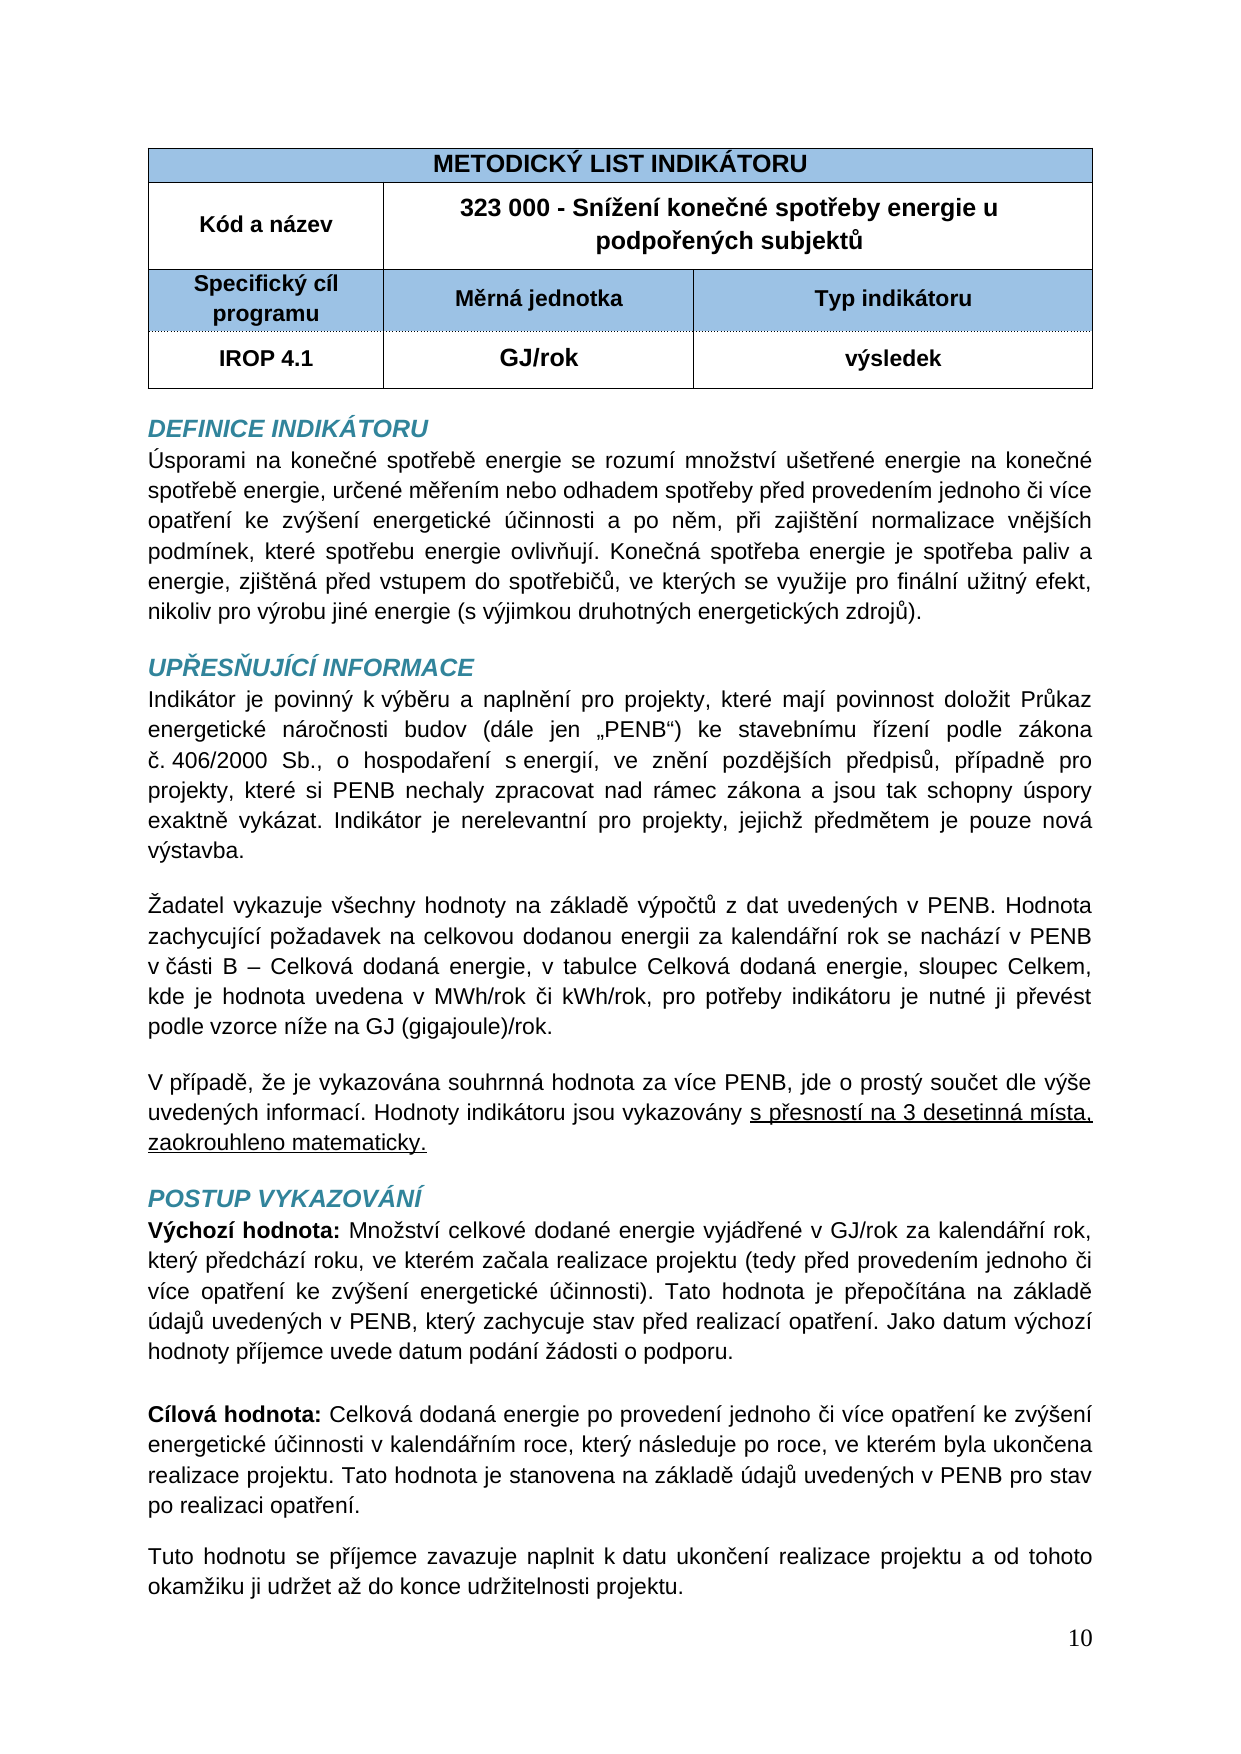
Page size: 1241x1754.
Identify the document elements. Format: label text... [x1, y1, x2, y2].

text Indikátor je povinný k výběru a naplnění pro projekty, které mají povinnost doložit Průkaz energetické náročnosti budov (dále jen „PENB“) ke stavebnímu řízení podle zákona č. 406/2000 Sb., o hospodaření s energií, ve znění pozdějších předpisů, případně pro projekty, které si PENB nechaly zpracovat nad rámec zákona a jsou tak schopny úspory exaktně vykázat. Indikátor je nerelevantní pro projekty, jejichž předmětem je pouze nová výstavba. [148, 686, 1093, 864]
table_cell 323 000 - Snížení konečné spotřeby energie u podpořených subjektů [384, 183, 1092, 269]
text postup vykazování [148, 1184, 1093, 1213]
table_cell GJ/rok [384, 331, 693, 388]
table_cell Kód a název [149, 183, 383, 269]
text Žadatel vykazuje všechny hodnoty na základě výpočtů z dat uvedených v PENB. Hodnota zachycující požadavek na celkovou dodanou energii za kalendářní rok se nachází v PENB v části B – Celková dodaná energie, v tabulce Celková dodaná energie, sloupec Celkem, kde je hodnota uvedena v MWh/rok či kWh/rok, pro potřeby indikátoru je nutné ji převést podle vzorce níže na GJ (gigajoule)/rok. [148, 892, 1093, 1040]
table_cell Specifický cíl programu [149, 270, 383, 331]
text Cílová hodnota: Celková dodaná energie po provedení jednoho či více opatření ke zvýšení energetické účinnosti v kalendářním roce, který následuje po roce, ve kterém byla ukončena realizace projektu. Tato hodnota je stanovena na základě údajů uvedených v PENB pro stav po realizaci opatření. [148, 1401, 1093, 1518]
table_cell Měrná jednotka [384, 270, 693, 331]
text Úsporami na konečné spotřebě energie se rozumí množství ušetřené energie na konečné spotřebě energie, určené měřením nebo odhadem spotřeby před provedením jednoho či více opatření ke zvýšení energetické účinnosti a po něm, při zajištění normalizace vnějších podmínek, které spotřebu energie ovlivňují. Konečná spotřeba energie je spotřeba paliv a energie, zjištěná před vstupem do spotřebičů, ve kterých se využije pro finální užitný efekt, nikoliv pro výrobu jiné energie (s výjimkou druhotných energetických zdrojů). [148, 447, 1093, 624]
table_cell IROP 4.1 [149, 331, 383, 388]
table_cell Typ indikátoru [694, 270, 1092, 331]
table_header METODICKÝ LIST INDIKÁTORU [149, 149, 1092, 182]
text Definice indikátoru [148, 414, 1093, 443]
text Výchozí hodnota: Množství celkové dodané energie vyjádřené v GJ/rok za kalendářní rok, který předchází roku, ve kterém začala realizace projektu (tedy před provedením jednoho či více opatření ke zvýšení energetické účinnosti). Tato hodnota je přepočítána na základě údajů uvedených v PENB, který zachycuje stav před realizací opatření. Jako datum výchozí hodnoty příjemce uvede datum podání žádosti o podporu. [148, 1217, 1093, 1364]
text Tuto hodnotu se příjemce zavazuje naplnit k datu ukončení realizace projektu a od tohoto okamžiku ji udržet až do konce udržitelnosti projektu. [148, 1543, 1093, 1599]
text V případě, že je vykazována souhrnná hodnota za více PENB, jde o prostý součet dle výše uvedených informací. Hodnoty indikátoru jsou vykazovány s přesností na 3 desetinná místa, zaokrouhleno matematicky. [148, 1068, 1093, 1155]
table_cell výsledek [694, 331, 1092, 388]
text Upřesňující informace [148, 653, 1093, 682]
